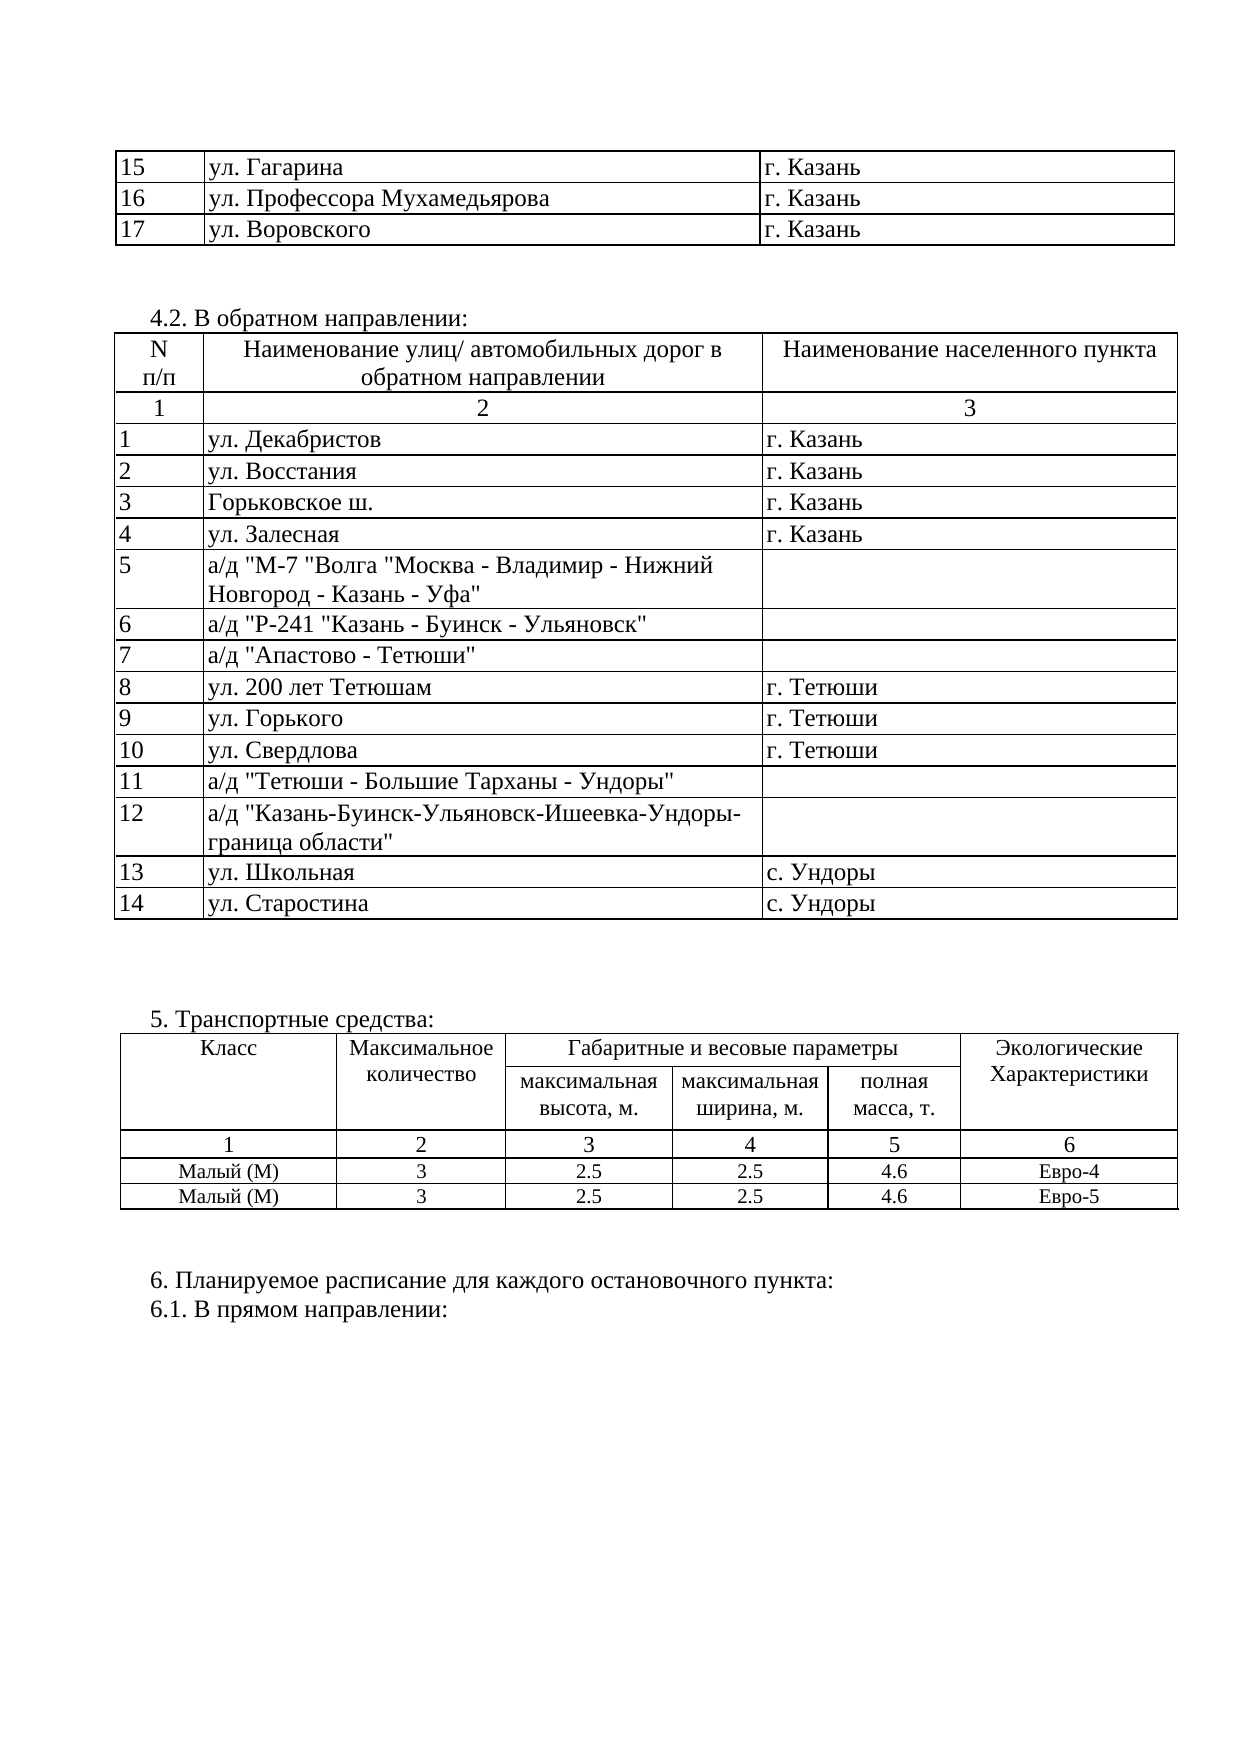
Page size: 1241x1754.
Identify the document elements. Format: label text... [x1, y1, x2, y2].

table_cell 4.6 [829, 1184, 960, 1208]
table_cell ул. Старостина [204, 888, 762, 918]
table_cell 2.5 [506, 1184, 672, 1208]
table_cell г. Казань [761, 215, 1174, 244]
table_cell 2 [204, 393, 762, 423]
table_cell 16 [117, 183, 204, 213]
table_cell 3 [763, 391, 1177, 423]
table_cell 4 [115, 518, 203, 548]
table_cell 7 [115, 640, 203, 671]
table_cell Малый (М) [121, 1184, 336, 1208]
table_header Наименование улиц/ автомобильных дорог в обратном направлении [204, 334, 762, 391]
table_cell [763, 765, 1177, 796]
table_cell ул. Воровского [205, 215, 759, 244]
table_cell 6 [115, 609, 203, 639]
table_cell 2.5 [506, 1159, 672, 1183]
table_header Класс [121, 1034, 336, 1129]
table_cell ул. Школьная [204, 857, 762, 887]
table_cell г. Тетюши [763, 734, 1177, 765]
table_cell а/д "Тетюши - Большие Тарханы - Ундоры" [204, 767, 762, 796]
table_cell 1 [115, 392, 203, 423]
table_header N п/п [115, 334, 203, 391]
table_cell 3 [506, 1131, 672, 1157]
table_cell 5 [829, 1131, 960, 1157]
table_cell 3 [337, 1184, 505, 1208]
table_cell а/д "Р-241 "Казань - Буинск - Ульяновск" [204, 609, 762, 639]
table_cell с. Ундоры [763, 887, 1177, 918]
text 4.2. В обратном направлении: [150, 303, 1090, 332]
table_cell г. Тетюши [763, 702, 1177, 733]
table_cell 2 [115, 455, 203, 486]
text 5. Транспортные средства: [150, 1004, 1090, 1032]
table_cell полная масса, т. [829, 1067, 960, 1129]
table_cell ул. Свердлова [204, 735, 762, 765]
table_cell г. Тетюши [763, 671, 1177, 702]
table_cell 12 [115, 798, 203, 855]
table_cell 2.5 [673, 1159, 827, 1183]
table_cell а/д "Апастово - Тетюши" [204, 641, 762, 671]
table_header Наименование населенного пункта [763, 334, 1177, 391]
table_cell г. Казань [761, 183, 1174, 213]
table_cell 4 [673, 1131, 827, 1157]
table_header Экологические Характеристики [961, 1034, 1177, 1129]
table_cell [763, 639, 1177, 671]
table_cell г. Казань [763, 454, 1177, 486]
table_cell 5 [115, 550, 203, 608]
table_cell Евро-4 [961, 1159, 1177, 1183]
table_cell ул. Залесная [204, 519, 762, 548]
table_cell ул. Восстания [204, 456, 762, 486]
table_cell ул. 200 лет Тетюшам [204, 672, 762, 702]
table_cell максимальная ширина, м. [673, 1067, 827, 1129]
table_cell г. Казань [763, 486, 1177, 517]
table_cell [763, 549, 1177, 608]
table_cell максимальная высота, м. [506, 1067, 672, 1129]
table_cell г. Казань [763, 517, 1177, 548]
table_cell с. Ундоры [763, 855, 1177, 887]
table_cell [763, 608, 1177, 639]
table_cell 2 [337, 1131, 505, 1157]
table_cell ул. Профессора Мухамедьярова [205, 183, 759, 213]
text 6.1. В прямом направлении: [150, 1294, 1090, 1322]
table_cell г. Казань [761, 152, 1174, 181]
table_cell 6 [961, 1131, 1177, 1157]
table_cell 4.6 [829, 1159, 960, 1183]
table_cell 3 [115, 487, 203, 517]
table_cell Горьковское ш. [204, 487, 762, 517]
table_cell 9 [115, 703, 203, 733]
table_header Габаритные и весовые параметры [506, 1034, 960, 1066]
table_cell 1 [121, 1131, 336, 1157]
table_cell 2.5 [673, 1184, 827, 1208]
table_cell Малый (М) [121, 1159, 336, 1183]
table_cell 10 [115, 735, 203, 765]
table_cell 1 [115, 424, 203, 454]
table_cell а/д "Казань-Буинск-Ульяновск-Ишеевка-Ундоры-граница области" [204, 798, 762, 855]
table_cell 3 [337, 1159, 505, 1183]
table_cell [763, 796, 1177, 855]
table_cell Евро-5 [961, 1184, 1177, 1208]
table_cell 17 [117, 215, 204, 244]
table_cell ул. Горького [204, 704, 762, 733]
table_header Максимальное количество [337, 1034, 505, 1129]
table_cell 8 [115, 672, 203, 702]
table_cell 14 [115, 888, 203, 918]
table_cell а/д "М-7 "Волга "Москва - Владимир - Нижний Новгород - Казань - Уфа" [204, 550, 762, 608]
table_cell 11 [115, 766, 203, 796]
table_cell ул. Гагарина [205, 152, 759, 181]
text 6. Планируемое расписание для каждого остановочного пункта: [150, 1265, 1090, 1294]
table_cell 15 [117, 152, 204, 181]
table_cell г. Казань [763, 423, 1177, 454]
table_cell ул. Декабристов [204, 424, 762, 454]
table_cell 13 [115, 856, 203, 887]
